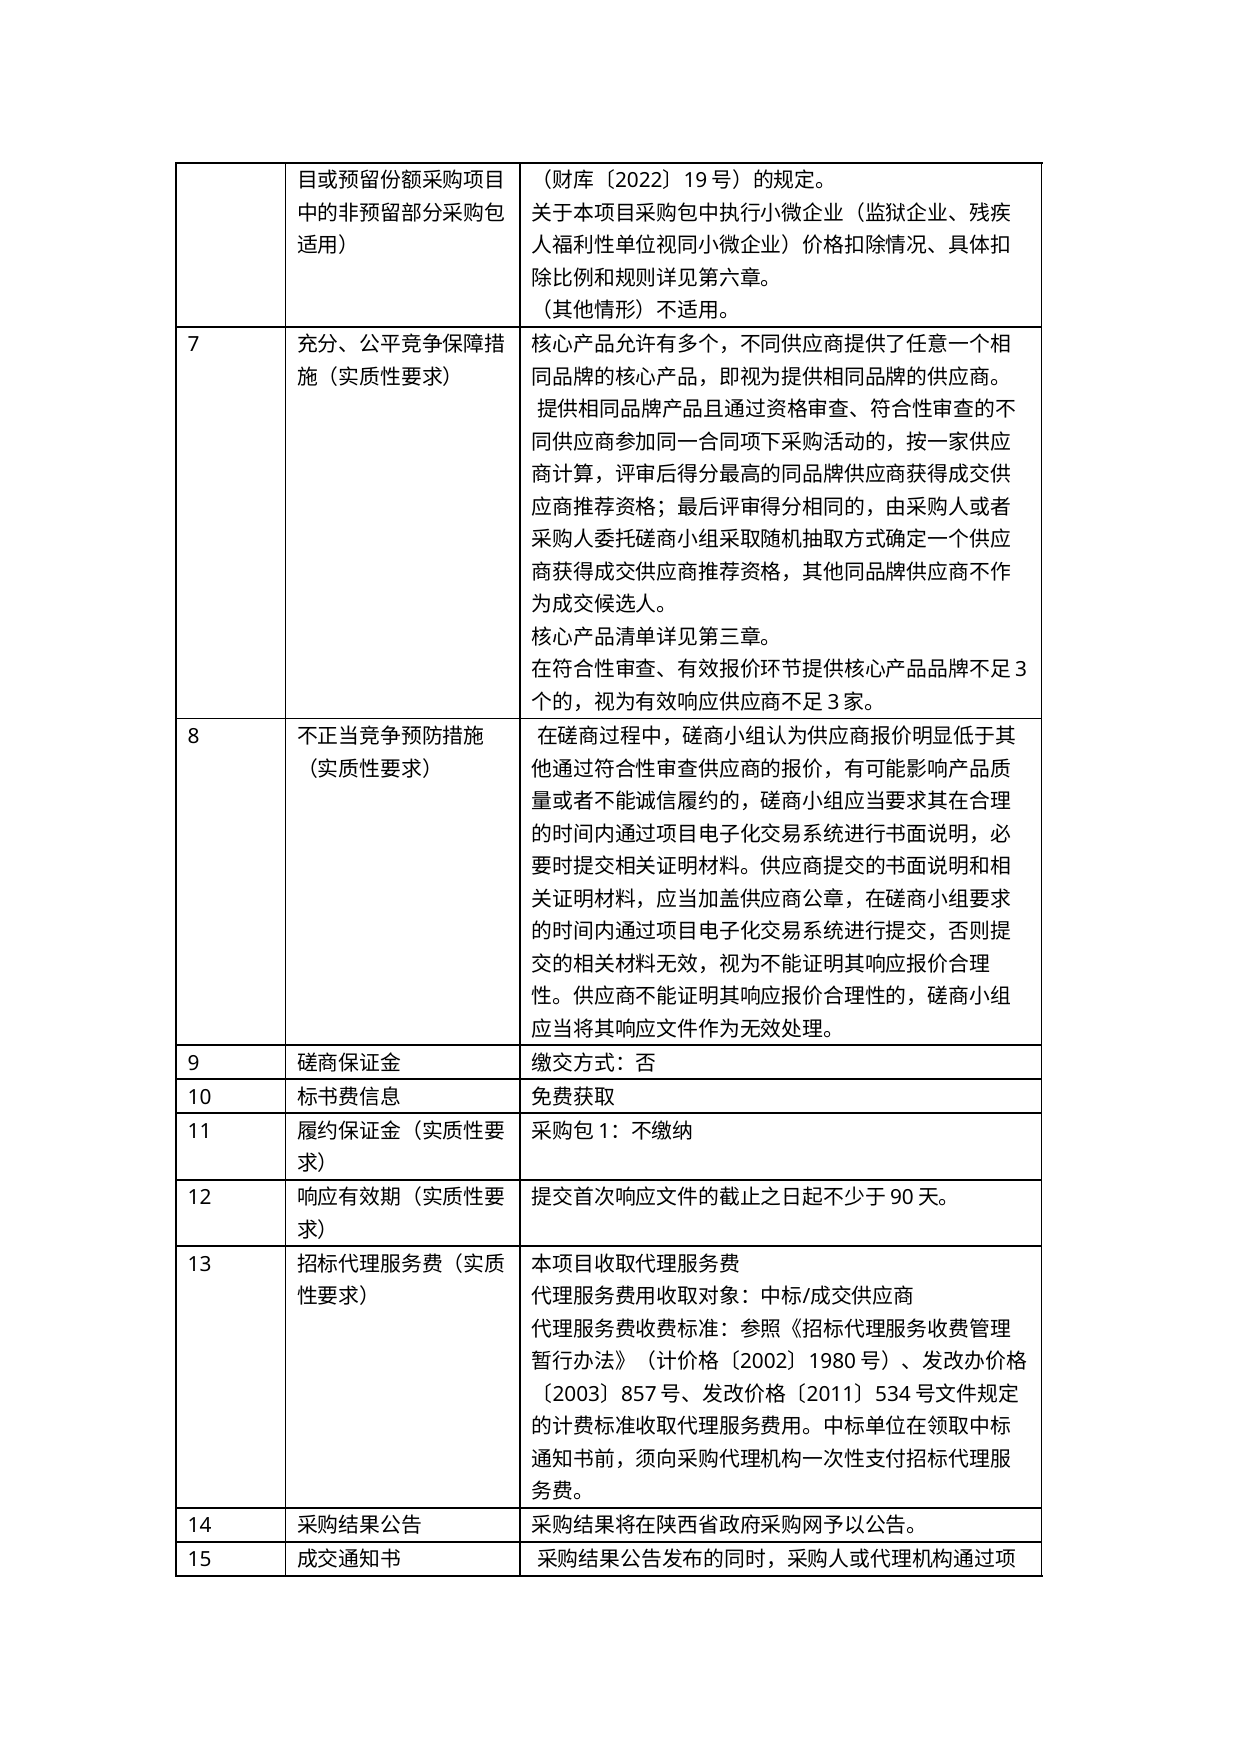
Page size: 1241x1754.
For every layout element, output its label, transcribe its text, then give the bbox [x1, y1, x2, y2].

table_cell 履约保证金（实质性要求） [286, 1114, 519, 1179]
table_cell 12 [177, 1181, 285, 1245]
table_cell 14 [177, 1509, 285, 1541]
table_cell 不正当竞争预防措施（实质性要求） [286, 719, 519, 1044]
table_cell 免费获取 [521, 1080, 1041, 1112]
table_cell 采购包1：不缴纳 [521, 1114, 1041, 1179]
table_cell 9 [177, 1046, 285, 1078]
table_cell 核心产品允许有多个，不同供应商提供了任意一个相同品牌的核心产品，即视为提供相同品牌的供应商。 提供相同品牌产品且通过资格审查、符合性审查的不同供应商参加同一合同项下采购活动的，按一家供应商计算，评审后得分最高的同品牌供应商获得成交供应商推荐资格；最后评审得分相同的，由采购人或者采购人委托磋商小组采取随机抽取方式确定一个供应商获得成交供应商推荐资格，其他同品牌供应商不作为成交候选人。 核心产品清单详见第三章。 在符合性审查、有效报价环节提供核心产品品牌不足3个的，视为有效响应供应商不足3家。 [521, 328, 1041, 718]
table_cell 15 [177, 1543, 285, 1575]
table_cell 11 [177, 1114, 285, 1179]
table_cell 缴交方式：否 [521, 1046, 1041, 1078]
table_cell 充分、公平竞争保障措施（实质性要求） [286, 328, 519, 718]
table_cell 本项目收取代理服务费 代理服务费用收取对象：中标/成交供应商 代理服务费收费标准：参照《招标代理服务收费管理暂行办法》（计价格〔2002〕1980号）、发改办价格〔2003〕857号、发改价格〔2011〕534号文件规定的计费标准收取代理服务费用。中标单位在领取中标通知书前，须向采购代理机构一次性支付招标代理服务费。 [521, 1247, 1041, 1507]
table_cell 8 [177, 719, 285, 1044]
table_cell 标书费信息 [286, 1080, 519, 1112]
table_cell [521, 164, 1041, 326]
table_cell 10 [177, 1080, 285, 1112]
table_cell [521, 1543, 1041, 1575]
table_cell 提交首次响应文件的截止之日起不少于90天。 [521, 1181, 1041, 1245]
table_cell 成交通知书 [286, 1543, 519, 1575]
table_cell 6 [177, 164, 285, 326]
table_cell 磋商保证金 [286, 1046, 519, 1078]
table_cell 13 [177, 1247, 285, 1507]
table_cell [286, 164, 519, 326]
table_cell 招标代理服务费（实质性要求） [286, 1247, 519, 1507]
table_cell 采购结果公告 [286, 1509, 519, 1541]
table_cell 响应有效期（实质性要求） [286, 1181, 519, 1245]
table_cell 在磋商过程中，磋商小组认为供应商报价明显低于其他通过符合性审查供应商的报价，有可能影响产品质量或者不能诚信履约的，磋商小组应当要求其在合理的时间内通过项目电子化交易系统进行书面说明，必要时提交相关证明材料。供应商提交的书面说明和相关证明材料，应当加盖供应商公章，在磋商小组要求的时间内通过项目电子化交易系统进行提交，否则提交的相关材料无效，视为不能证明其响应报价合理性。供应商不能证明其响应报价合理性的，磋商小组应当将其响应文件作为无效处理。 [521, 719, 1041, 1044]
table_cell 采购结果将在陕西省政府采购网予以公告。 [521, 1509, 1041, 1541]
table_cell 7 [177, 328, 285, 718]
